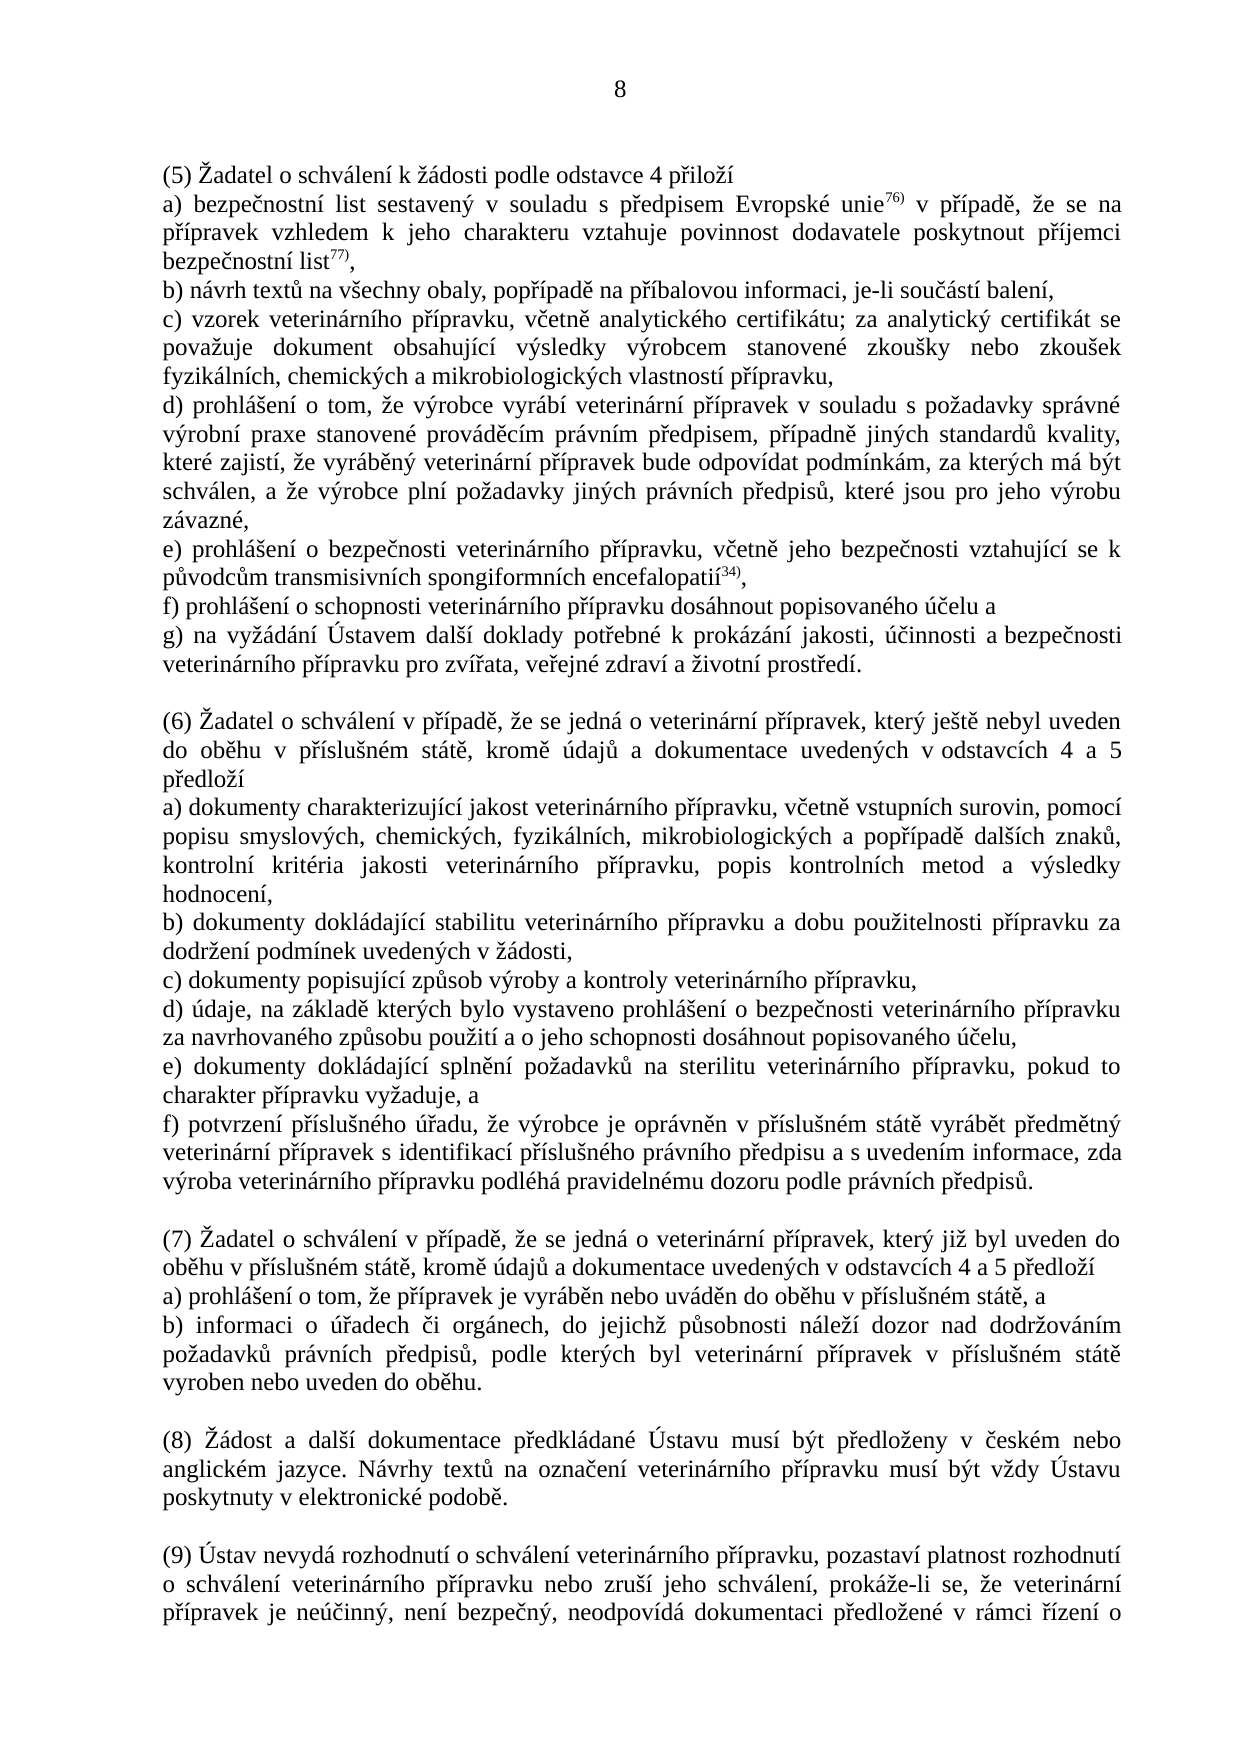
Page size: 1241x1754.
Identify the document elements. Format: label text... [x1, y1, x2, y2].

text b) návrh textů na všechny obaly, popřípadě na příbalovou informaci, je-li součástí balení, [162, 275, 1122, 304]
text e) prohlášení o bezpečnosti veterinárního přípravku, včetně jeho bezpečnosti vztahující se k původcům transmisivních spongiformních encefalopatií34), [162, 534, 1122, 591]
text g) na vyžádání Ústavem další doklady potřebné k prokázání jakosti, účinnosti a bezpečnosti veterinárního přípravku pro zvířata, veřejné zdraví a životní prostředí. [162, 620, 1122, 677]
text f) prohlášení o schopnosti veterinárního přípravku dosáhnout popisovaného účelu a [162, 591, 1122, 620]
text (6) Žadatel o schválení v případě, že se jedná o veterinární přípravek, který ještě nebyl uveden do oběhu v příslušném státě, kromě údajů a dokumentace uvedených v odstavcích 4 a 5 předloží [162, 706, 1122, 792]
text a) dokumenty charakterizující jakost veterinárního přípravku, včetně vstupních surovin, pomocí popisu smyslových, chemických, fyzikálních, mikrobiologických a popřípadě dalších znaků, kontrolní kritéria jakosti veterinárního přípravku, popis kontrolních metod a výsledky hodnocení, [162, 792, 1122, 907]
text (7) Žadatel o schválení v případě, že se jedná o veterinární přípravek, který již byl uveden do oběhu v příslušném státě, kromě údajů a dokumentace uvedených v odstavcích 4 a 5 předloží [162, 1224, 1122, 1281]
text (5) Žadatel o schválení k žádosti podle odstavce 4 přiloží [162, 160, 1122, 189]
text c) dokumenty popisující způsob výroby a kontroly veterinárního přípravku, [162, 965, 1122, 994]
text (8) Žádost a další dokumentace předkládané Ústavu musí být předloženy v českém nebo anglickém jazyce. Návrhy textů na označení veterinárního přípravku musí být vždy Ústavu poskytnuty v elektronické podobě. [162, 1425, 1122, 1511]
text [162, 1540, 1122, 1626]
text b) dokumenty dokládající stabilitu veterinárního přípravku a dobu použitelnosti přípravku za dodržení podmínek uvedených v žádosti, [162, 907, 1122, 965]
text a) prohlášení o tom, že přípravek je vyráběn nebo uváděn do oběhu v příslušném státě, a [162, 1281, 1122, 1310]
text d) prohlášení o tom, že výrobce vyrábí veterinární přípravek v souladu s požadavky správné výrobní praxe stanovené prováděcím právním předpisem, případně jiných standardů kvality, které zajistí, že vyráběný veterinární přípravek bude odpovídat podmínkám, za kterých má být schválen, a že výrobce plní požadavky jiných právních předpisů, které jsou pro jeho výrobu závazné, [162, 390, 1122, 534]
text d) údaje, na základě kterých bylo vystaveno prohlášení o bezpečnosti veterinárního přípravku za navrhovaného způsobu použití a o jeho schopnosti dosáhnout popisovaného účelu, [162, 994, 1122, 1051]
text a) bezpečnostní list sestavený v souladu s předpisem Evropské unie76) v případě, že se na přípravek vzhledem k jeho charakteru vztahuje povinnost dodavatele poskytnout příjemci bezpečnostní list77), [162, 189, 1122, 275]
text c) vzorek veterinárního přípravku, včetně analytického certifikátu; za analytický certifikát se považuje dokument obsahující výsledky výrobcem stanovené zkoušky nebo zkoušek fyzikálních, chemických a mikrobiologických vlastností přípravku, [162, 304, 1122, 390]
text f) potvrzení příslušného úřadu, že výrobce je oprávněn v příslušném státě vyrábět předmětný veterinární přípravek s identifikací příslušného právního předpisu a s uvedením informace, zda výroba veterinárního přípravku podléhá pravidelnému dozoru podle právních předpisů. [162, 1109, 1122, 1195]
text b) informaci o úřadech či orgánech, do jejichž působnosti náleží dozor nad dodržováním požadavků právních předpisů, podle kterých byl veterinární přípravek v příslušném státě vyroben nebo uveden do oběhu. [162, 1310, 1122, 1396]
text e) dokumenty dokládající splnění požadavků na sterilitu veterinárního přípravku, pokud to charakter přípravku vyžaduje, a [162, 1051, 1122, 1109]
